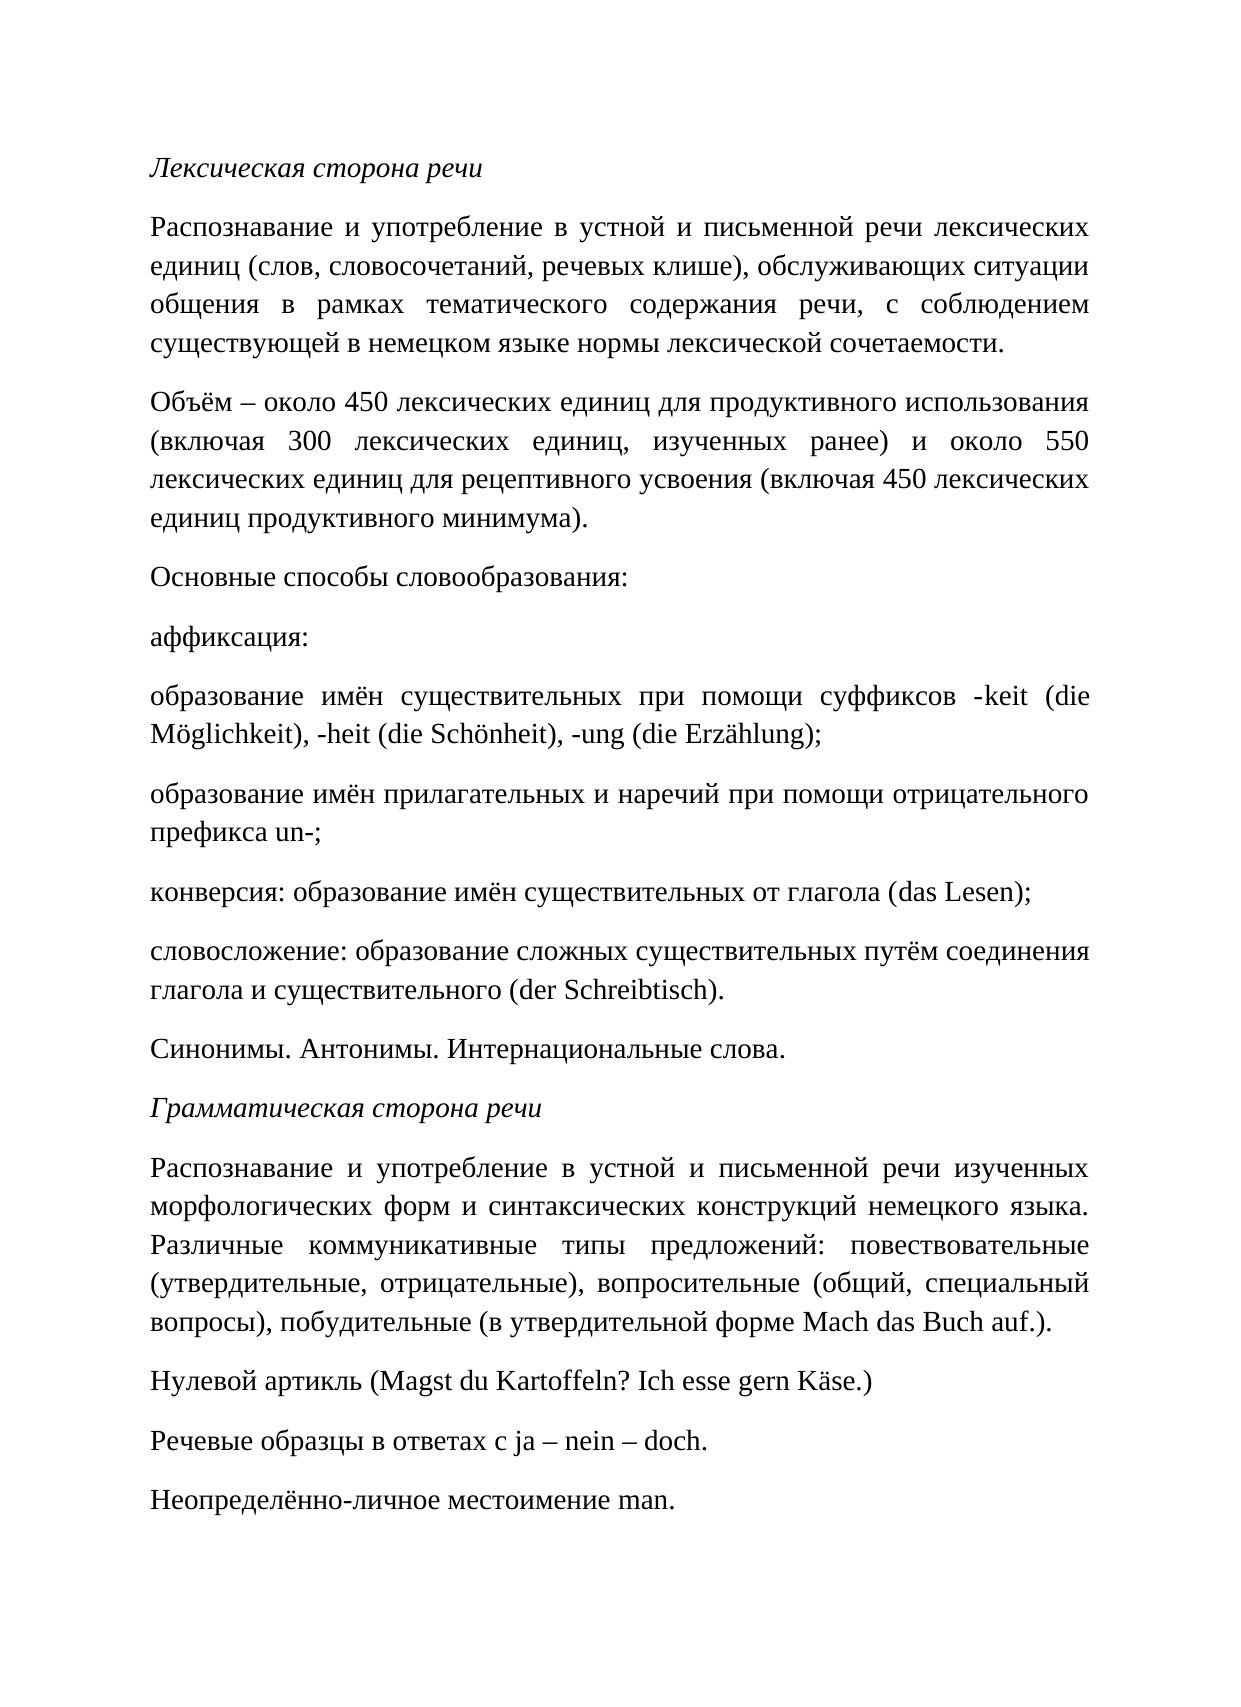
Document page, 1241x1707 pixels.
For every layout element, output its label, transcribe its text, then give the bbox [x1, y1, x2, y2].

text Синонимы. Антонимы. Интернациональные слова. [150, 1031, 1090, 1065]
text Грамматическая сторона речи [150, 1091, 1090, 1124]
text Основные способы словообразования: [150, 559, 1090, 593]
text образование имён существительных при помощи суффиксов -keit (die Möglichkeit), -heit (die Schönheit), -ung (die Erzählung); [150, 678, 1090, 750]
text Распознавание и употребление в устной и письменной речи изученных морфологических форм и синтаксических конструкций немецкого языка. Различные коммуникативные типы предложений: повествовательные (утвердительные, отрицательные), вопросительные (общий, специальный вопросы), побудительные (в утвердительной форме Mach das Buch auf.). [150, 1150, 1090, 1338]
text аффиксация: [150, 619, 1090, 652]
text Лексическая сторона речи [150, 150, 1090, 183]
text Нулевой артикль (Magst du Kartoffeln? Ich esse gern Käse.) [150, 1363, 1090, 1397]
text Объём – около 450 лексических единиц для продуктивного использования (включая 300 лексических единиц, изученных ранее) и около 550 лексических единиц для рецептивного усвоения (включая 450 лексических единиц продуктивного минимума). [150, 384, 1090, 533]
text Распознавание и употребление в устной и письменной речи лексических единиц (слов, словосочетаний, речевых клише), обслуживающих ситуации общения в рамках тематического содержания речи, с соблюдением существующей в немецком языке нормы лексической сочетаемости. [150, 209, 1090, 358]
text Неопределённо-личное местоимение man. [150, 1482, 1090, 1516]
text словосложение: образование сложных существительных путём соединения глагола и существительного (der Schreibtisch). [150, 933, 1090, 1005]
text образование имён прилагательных и наречий при помощи отрицательного префикса un-; [150, 776, 1090, 848]
text Речевые образцы в ответах с ja – nein – doch. [150, 1423, 1090, 1456]
text конверсия: образование имён существительных от глагола (das Lesen); [150, 874, 1090, 907]
